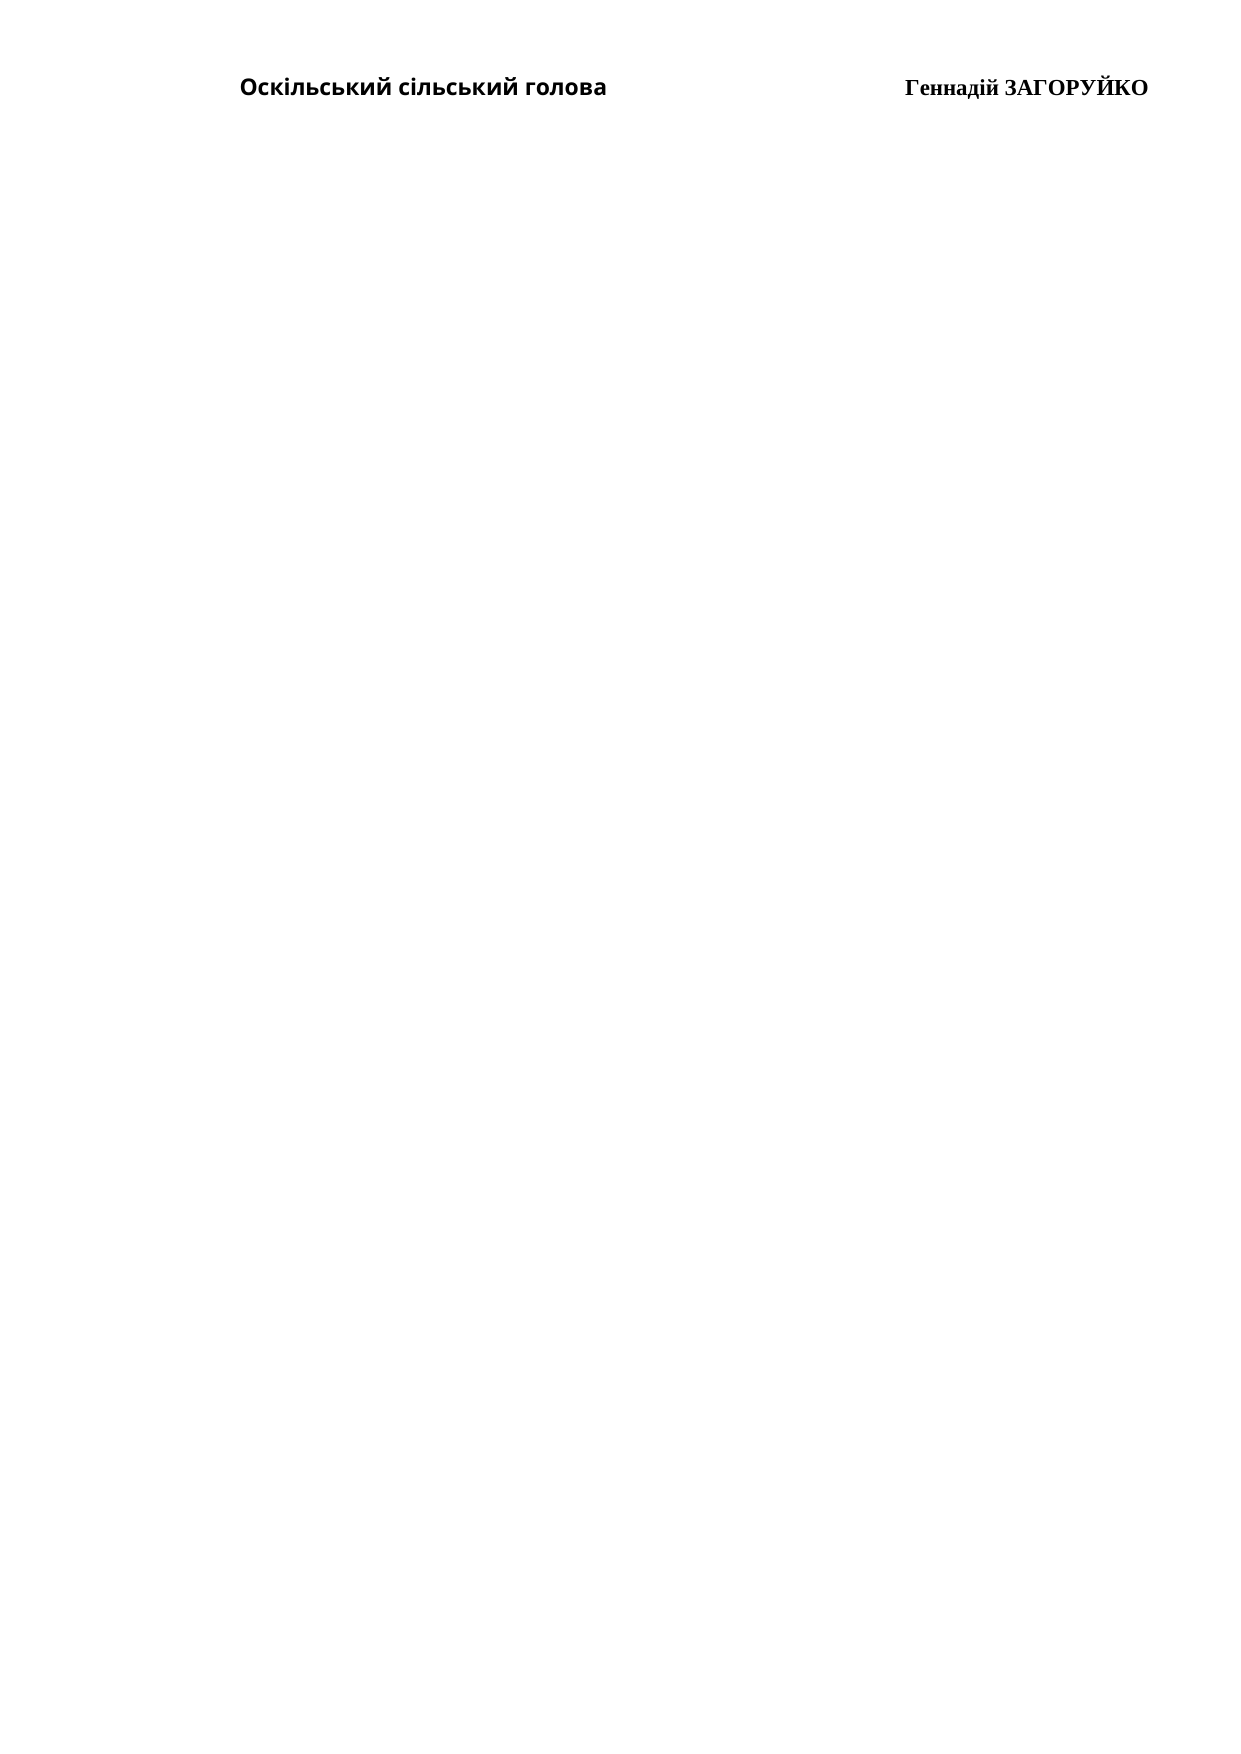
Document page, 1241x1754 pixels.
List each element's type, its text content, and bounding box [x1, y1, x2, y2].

text Оскільський сільський голова Геннадій ЗАГОРУЙКО [148, 71, 1169, 102]
